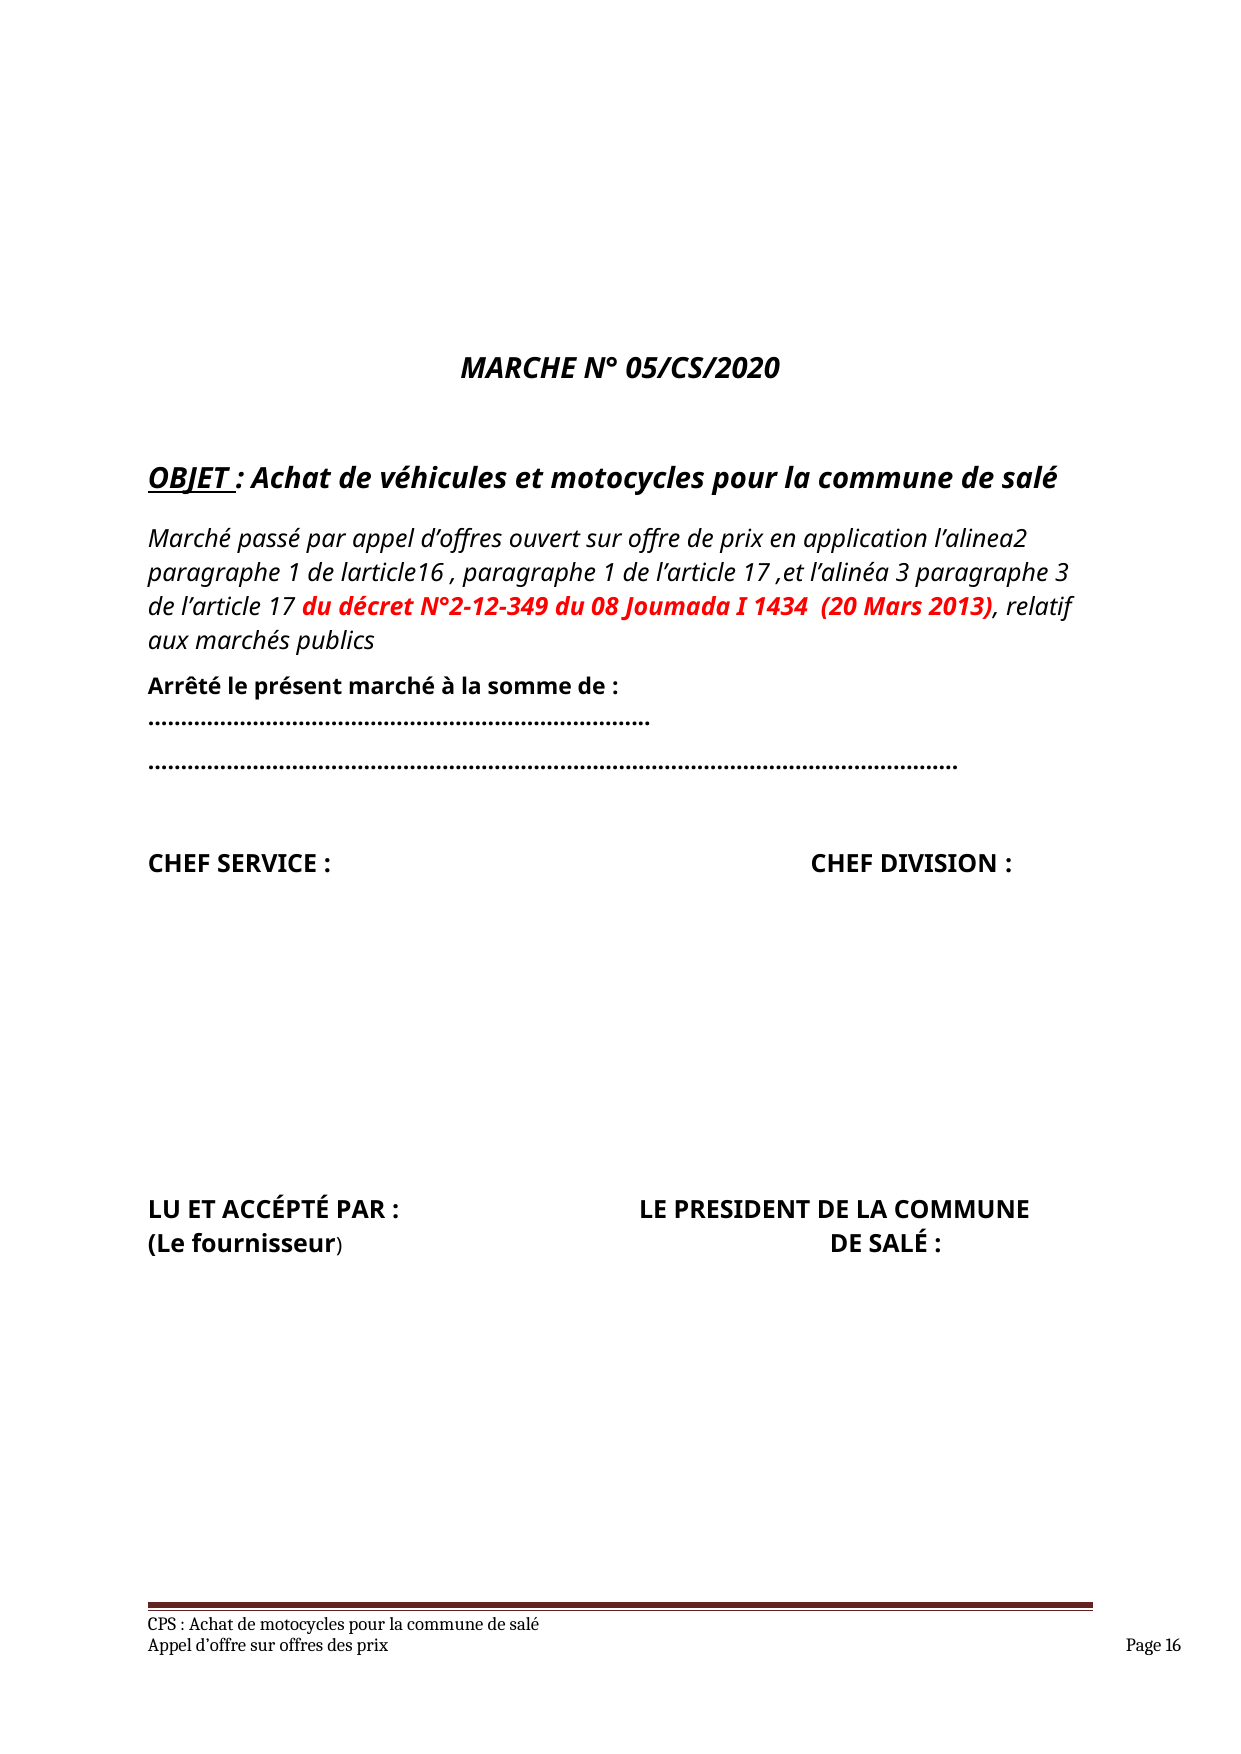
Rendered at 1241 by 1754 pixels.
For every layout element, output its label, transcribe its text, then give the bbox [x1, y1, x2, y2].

text ……………………………………………………………………………………………………………. [148, 744, 1093, 776]
subtitle MARCHE N° 05/CS/2020 [148, 348, 1093, 387]
subtitle OBJET : Achat de véhicules et motocycles pour la commune de salé [148, 457, 1109, 497]
text (Le fournisseur) DE Salé : [148, 1226, 1093, 1260]
text Marché passé par appel d’offres ouvert sur offre de prix en application l’alinea2 paragraphe 1 de larticle16 , paragraphe 1 de l’article 17 ,et l’alinéa 3 paragraphe 3 de l’article 17 du décret N°2-12-349 du 08 Joumada I 1434 (20 Mars 2013), relatif aux marchés publics [148, 521, 1093, 657]
text Arrêté le présent marché à la somme de :…………………………………………............................. [148, 669, 1093, 732]
text lu et accépté par : le PRESIDENT DE LA COMMUNE [148, 1192, 1093, 1226]
text CHEF SERVICE : CHEF DIVISION : [148, 845, 1093, 879]
